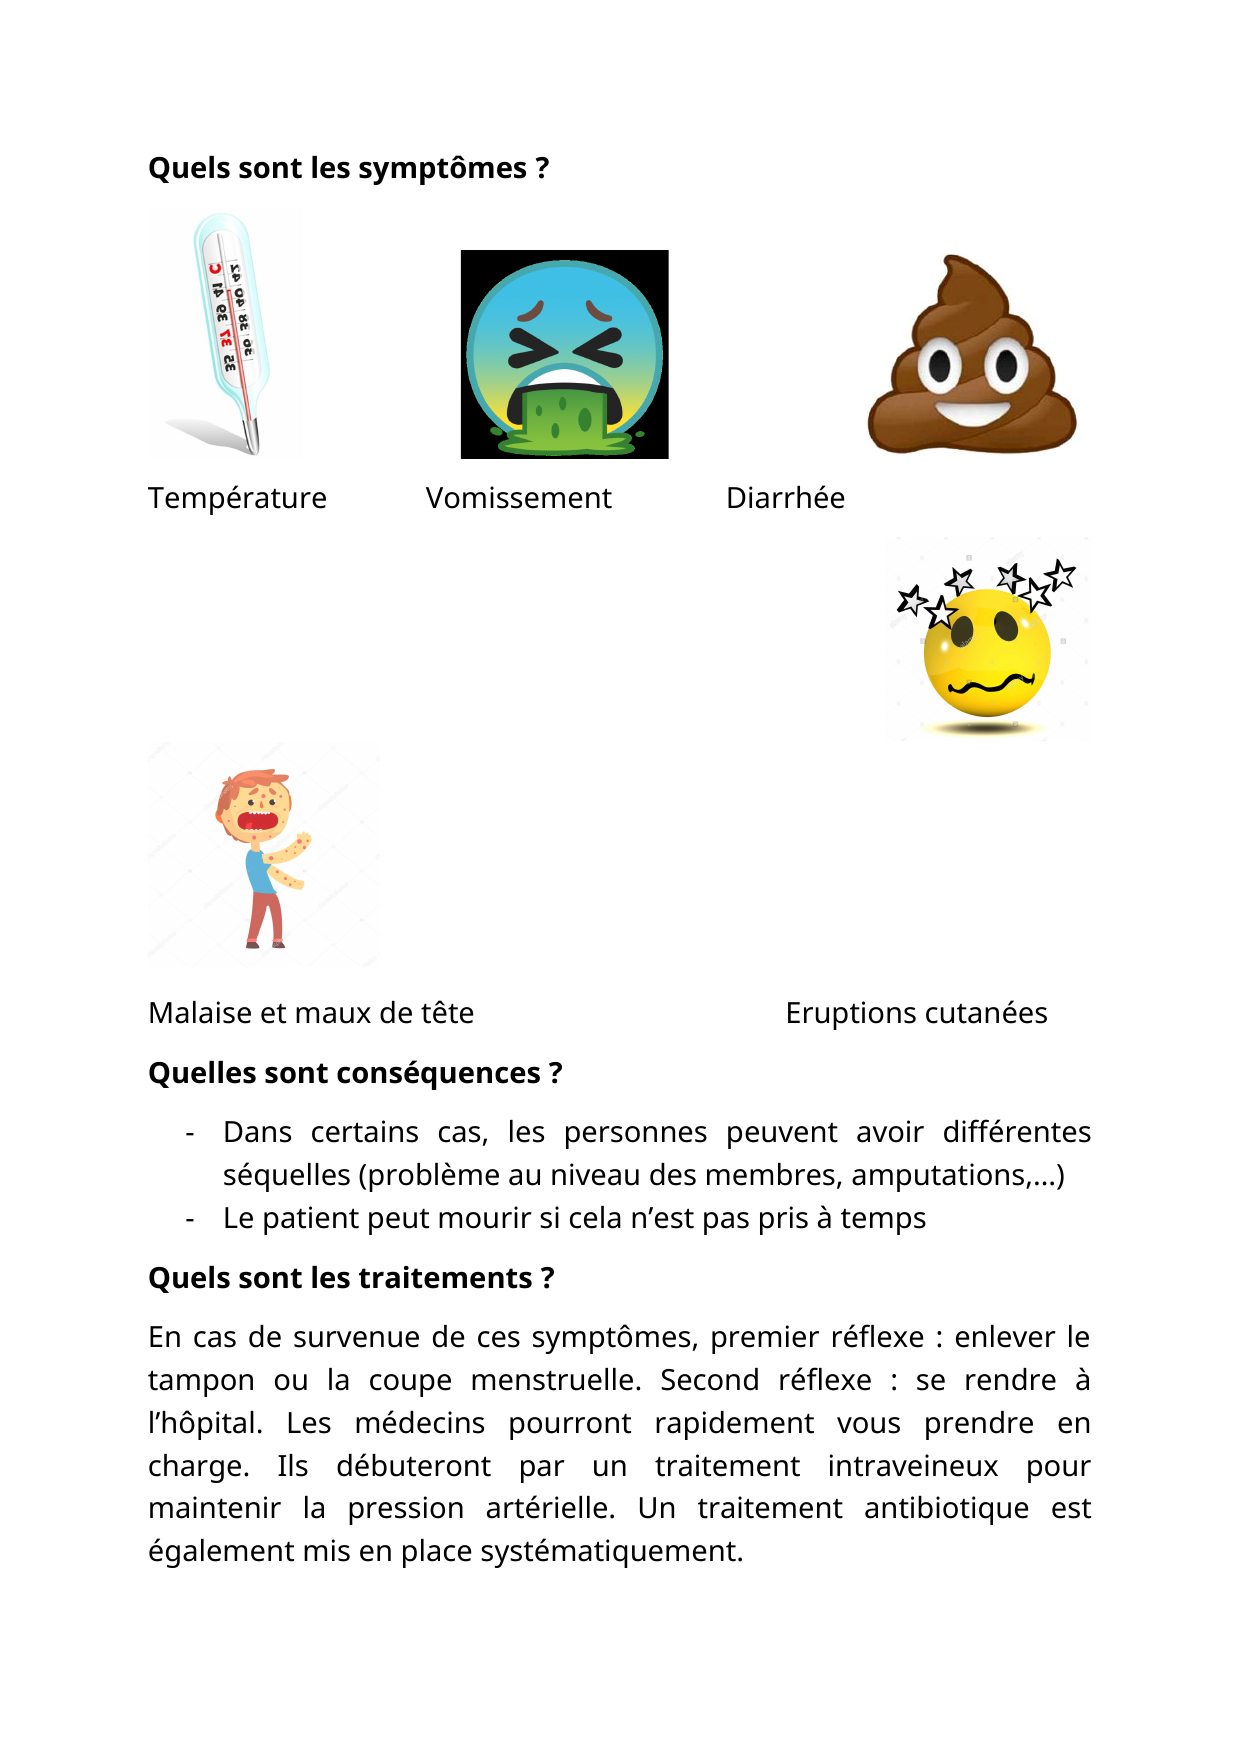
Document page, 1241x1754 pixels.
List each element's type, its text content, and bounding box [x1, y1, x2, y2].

picture [460, 250, 669, 459]
text Malaise et maux de tête Eruptions cutanées [148, 993, 1093, 1032]
list Dans certains cas, les personnes peuvent avoir différentes séquelles (problème au niveau des membres, amputations,…) [185, 1112, 1093, 1194]
text En cas de survenue de ces symptômes, premier réflexe : enlever le tampon ou la coupe menstruelle. Second réflexe : se rendre à l’hôpital. Les médecins pourront rapidement vous prendre en charge. Ils débuteront par un traitement intraveineux pour maintenir la pression artérielle. Un traitement antibiotique est également mis en place systématiquement. [148, 1316, 1093, 1570]
text Température Vomissement Diarrhée [148, 478, 1093, 517]
picture [885, 537, 1093, 741]
text Quelles sont conséquences ? [148, 1052, 1093, 1092]
picture [147, 207, 303, 459]
list Le patient peut mourir si cela n’est pas pris à temps [185, 1197, 1093, 1237]
picture [866, 244, 1081, 459]
text Quels sont les traitements ? [148, 1257, 1093, 1297]
text Quels sont les symptômes ? [148, 148, 1093, 187]
picture [147, 742, 380, 967]
